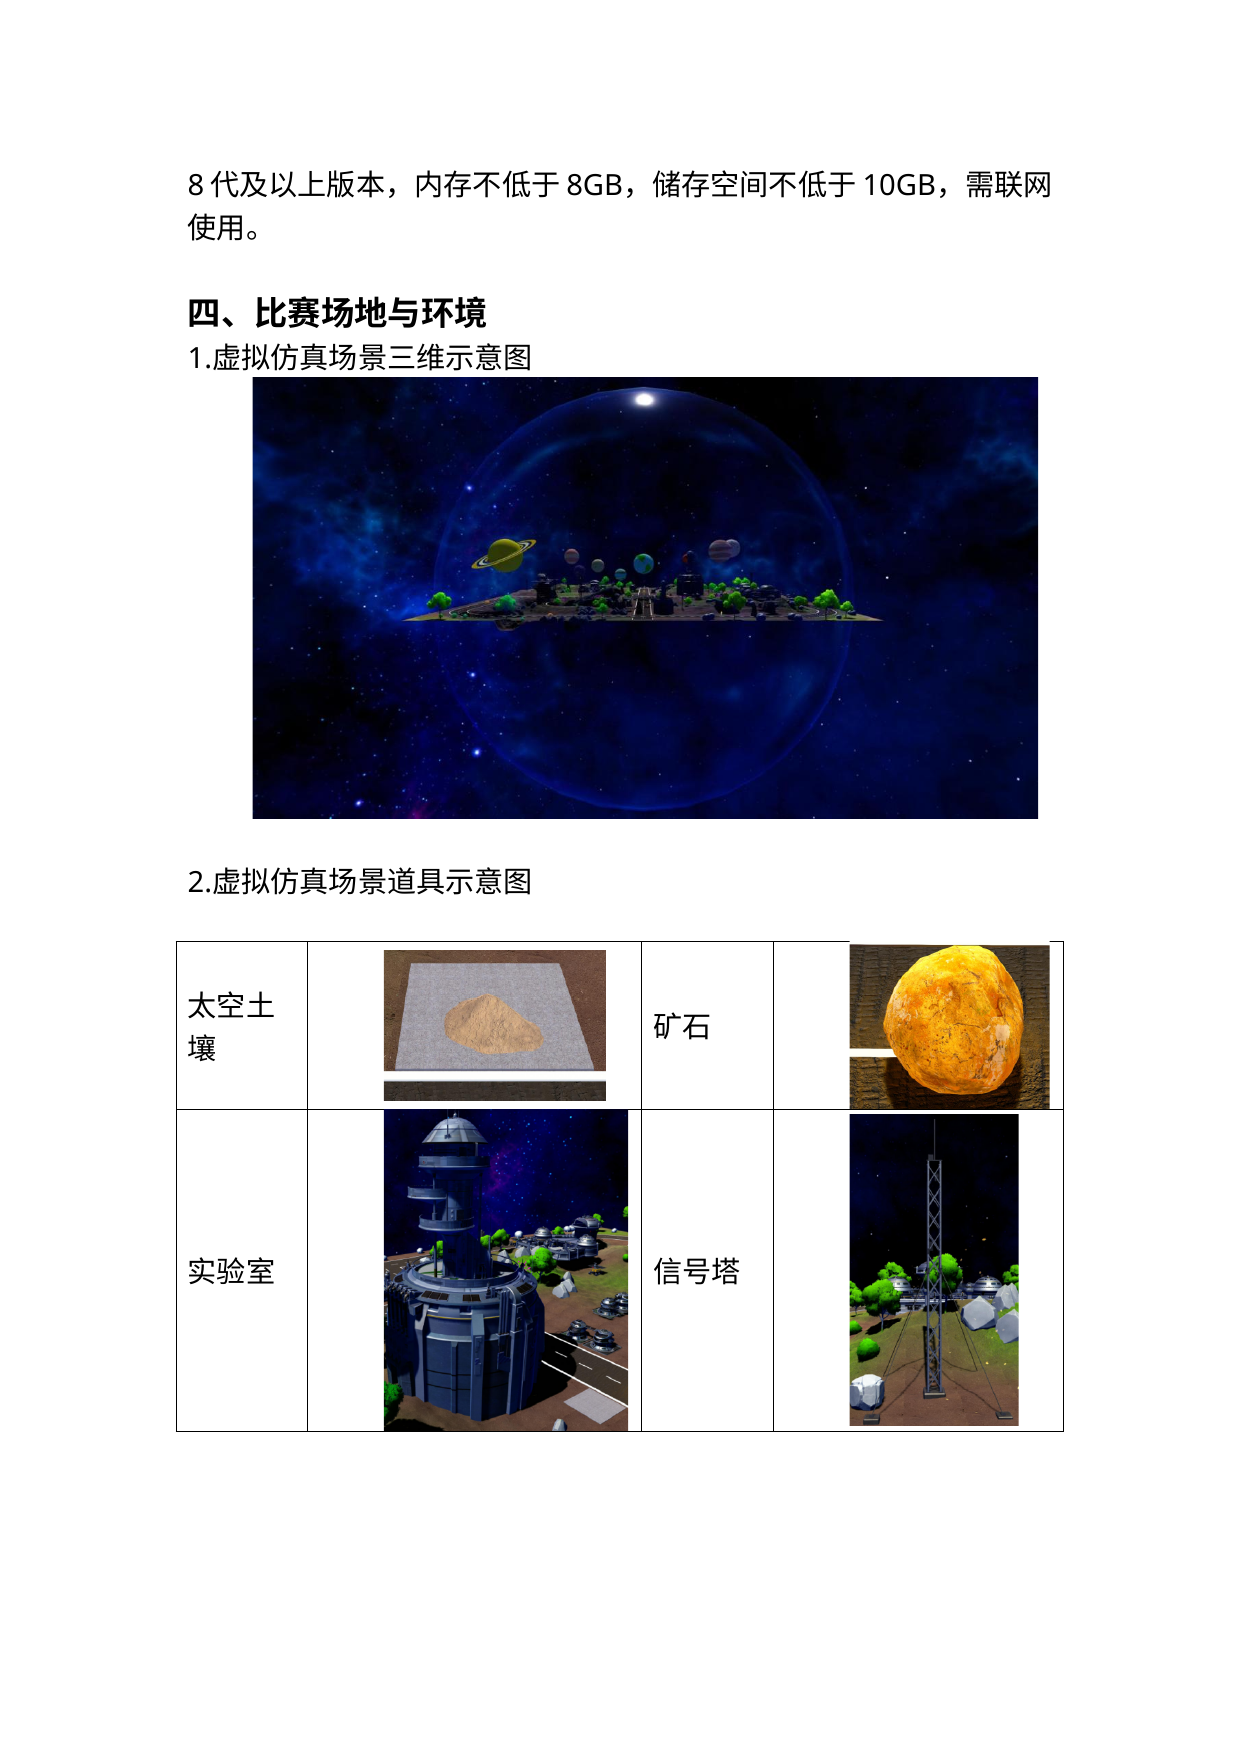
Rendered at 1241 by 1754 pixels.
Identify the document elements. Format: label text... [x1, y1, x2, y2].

table_cell 实验室 [177, 1110, 307, 1431]
picture [383, 950, 606, 1101]
table_cell 信号塔 [642, 1110, 773, 1431]
table_header [774, 942, 849, 1109]
picture [383, 1109, 629, 1431]
table_cell [774, 1110, 1063, 1431]
text 2.虚拟仿真场景道具示意图 [187, 859, 1053, 901]
picture [849, 1114, 1019, 1426]
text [187, 162, 1053, 247]
table_header 矿石 [642, 942, 773, 1109]
table_header [1050, 942, 1063, 1109]
table_header [308, 942, 641, 1109]
picture [252, 377, 1039, 819]
picture [849, 941, 1050, 1109]
text 四、比赛场地与环境 [187, 286, 1053, 334]
table_cell [308, 1110, 383, 1431]
table_header 太空土壤 [177, 942, 307, 1109]
text 1.虚拟仿真场景三维示意图 [187, 334, 1053, 377]
table_cell [629, 1110, 641, 1431]
